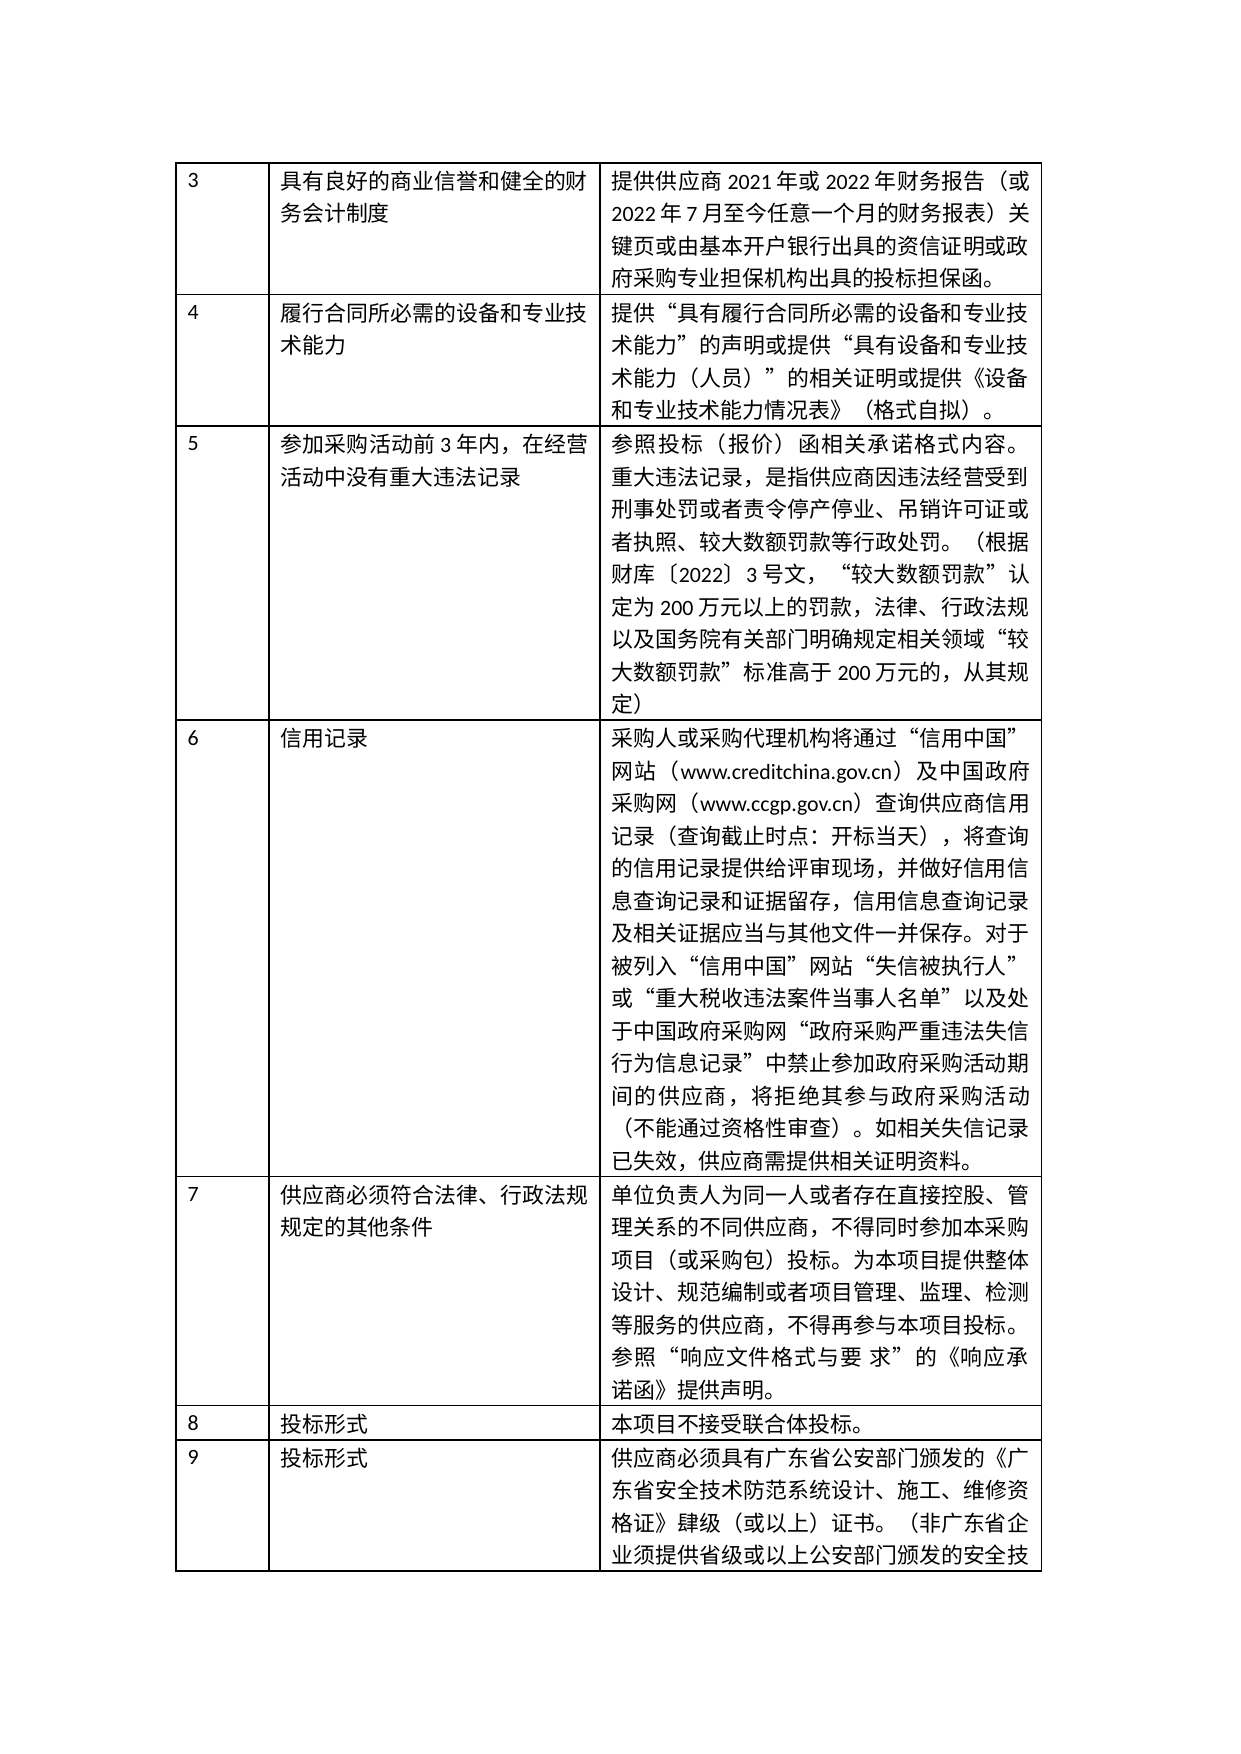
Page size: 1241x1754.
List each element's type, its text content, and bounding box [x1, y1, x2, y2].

table_cell 3 [177, 164, 268, 293]
table_cell 采购人或采购代理机构将通过“信用中国”网站（www.creditchina.gov.cn）及中国政府采购网（www.ccgp.gov.cn）查询供应商信用记录（查询截止时点：开标当天），将查询的信用记录提供给评审现场，并做好信用信息查询记录和证据留存，信用信息查询记录及相关证据应当与其他文件一并保存。对于被列入“信用中国”网站“失信被执行人”或“重大税收违法案件当事人名单”以及处于中国政府采购网“政府采购严重违法失信行为信息记录”中禁止参加政府采购活动期间的供应商，将拒绝其参与政府采购活动（不能通过资格性审查）。如相关失信记录已失效，供应商需提供相关证明资料。 [601, 721, 1041, 1176]
table_cell 单位负责人为同一人或者存在直接控股、管理关系的不同供应商，不得同时参加本采购项目（或采购包）投标。为本项目提供整体设计、规范编制或者项目管理、监理、检测等服务的供应商，不得再参与本项目投标。参照“响应文件格式与要 求”的《响应承诺函》提供声明。 [601, 1177, 1041, 1405]
table_cell 7 [177, 1177, 268, 1405]
table_cell 9 [177, 1441, 268, 1570]
table_cell 信用记录 [270, 721, 599, 1176]
table_cell 投标形式 [270, 1406, 599, 1439]
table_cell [601, 1441, 1041, 1570]
table_cell 参加采购活动前3年内，在经营活动中没有重大违法记录 [270, 427, 599, 719]
table_cell 4 [177, 295, 268, 425]
table_cell 提供“具有履行合同所必需的设备和专业技术能力”的声明或提供“具有设备和专业技术能力（人员）”的相关证明或提供《设备和专业技术能力情况表》（格式自拟）。 [601, 295, 1041, 425]
table_cell 具有良好的商业信誉和健全的财务会计制度 [270, 164, 599, 293]
table_cell 参照投标（报价）函相关承诺格式内容。 重大违法记录，是指供应商因违法经营受到刑事处罚或者责令停产停业、吊销许可证或者执照、较大数额罚款等行政处罚。（根据财库〔2022〕3号文，“较大数额罚款”认定为200万元以上的罚款，法律、行政法规以及国务院有关部门明确规定相关领域“较大数额罚款”标准高于200万元的，从其规定） [601, 427, 1041, 719]
table_cell 投标形式 [270, 1441, 599, 1570]
table_cell 8 [177, 1406, 268, 1439]
table_cell 本项目不接受联合体投标。 [601, 1406, 1041, 1439]
table_cell 履行合同所必需的设备和专业技术能力 [270, 295, 599, 425]
table_cell 6 [177, 721, 268, 1176]
table_cell 提供供应商2021年或2022年财务报告（或2022年7月至今任意一个月的财务报表）关键页或由基本开户银行出具的资信证明或政府采购专业担保机构出具的投标担保函。 [601, 164, 1041, 293]
table_cell 5 [177, 427, 268, 719]
table_cell 供应商必须符合法律、行政法规规定的其他条件 [270, 1177, 599, 1405]
